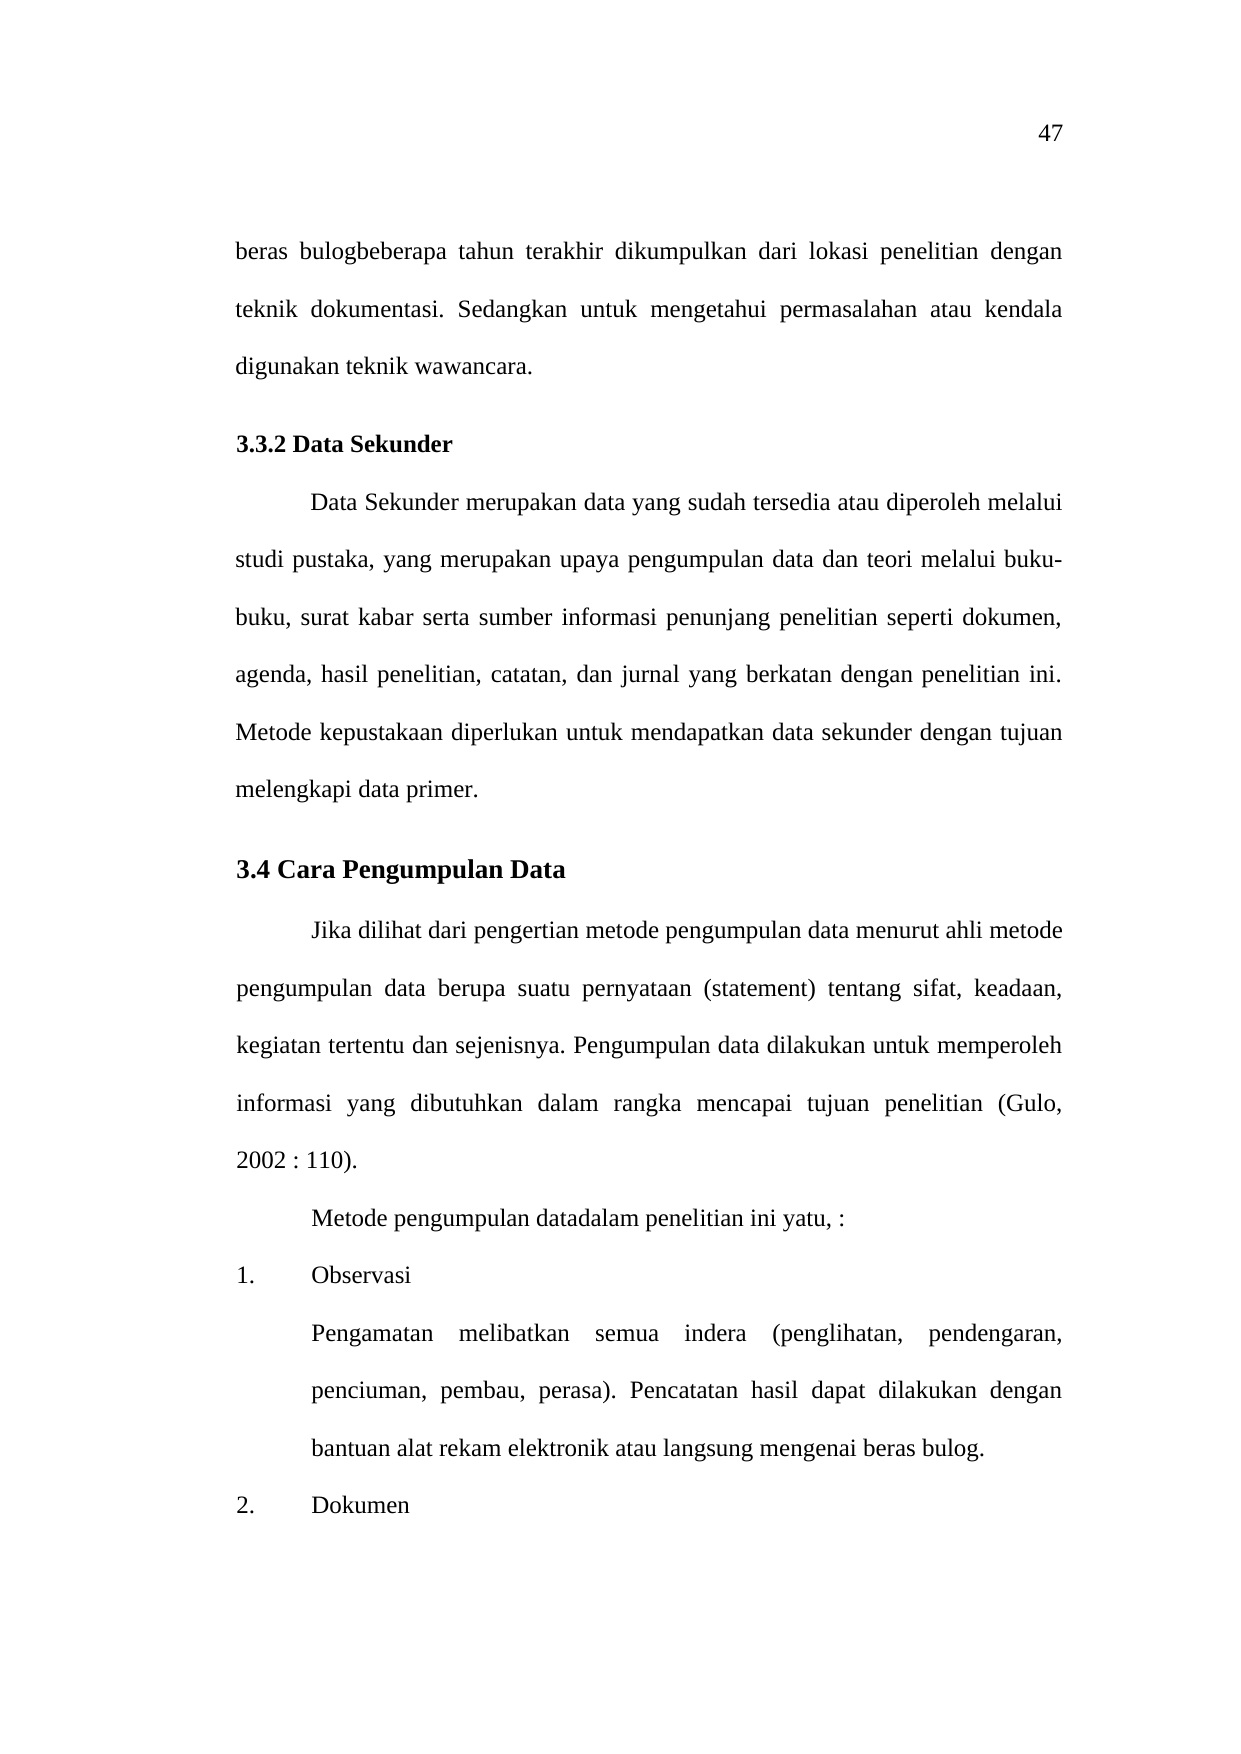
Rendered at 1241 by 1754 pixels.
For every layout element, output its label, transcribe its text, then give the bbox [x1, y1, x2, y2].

list Dokumen [236, 1490, 1063, 1519]
list Metode pengumpulan datadalam penelitian ini yatu, : [236, 1203, 1063, 1231]
list Jika dilihat dari pengertian metode pengumpulan data menurut ahli metode pengumpulan data berupa suatu pernyataan (statement) tentang sifat, keadaan, kegiatan tertentu dan sejenisnya. Pengumpulan data dilakukan untuk memperoleh informasi yang dibutuhkan dalam rangka mencapai tujuan penelitian (Gulo, 2002 : 110). [236, 915, 1063, 1174]
list Data Sekunder merupakan data yang sudah tersedia atau diperoleh melalui studi pustaka, yang merupakan upaya pengumpulan data dan teori melalui buku-buku, surat kabar serta sumber informasi penunjang penelitian seperti dokumen, agenda, hasil penelitian, catatan, dan jurnal yang berkatan dengan penelitian ini. Metode kepustakaan diperlukan untuk mendapatkan data sekunder dengan tujuan melengkapi data primer. [235, 487, 1063, 803]
subtitle 3.4 Cara Pengumpulan Data [236, 853, 1063, 884]
list Observasi [236, 1260, 1063, 1289]
subtitle 3.3.2 Data Sekunder [236, 429, 1063, 458]
list Pengamatan melibatkan semua indera (penglihatan, pendengaran, penciuman, pembau, perasa). Pencatatan hasil dapat dilakukan dengan bantuan alat rekam elektronik atau langsung mengenai beras bulog. [311, 1318, 1063, 1461]
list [235, 236, 1063, 380]
